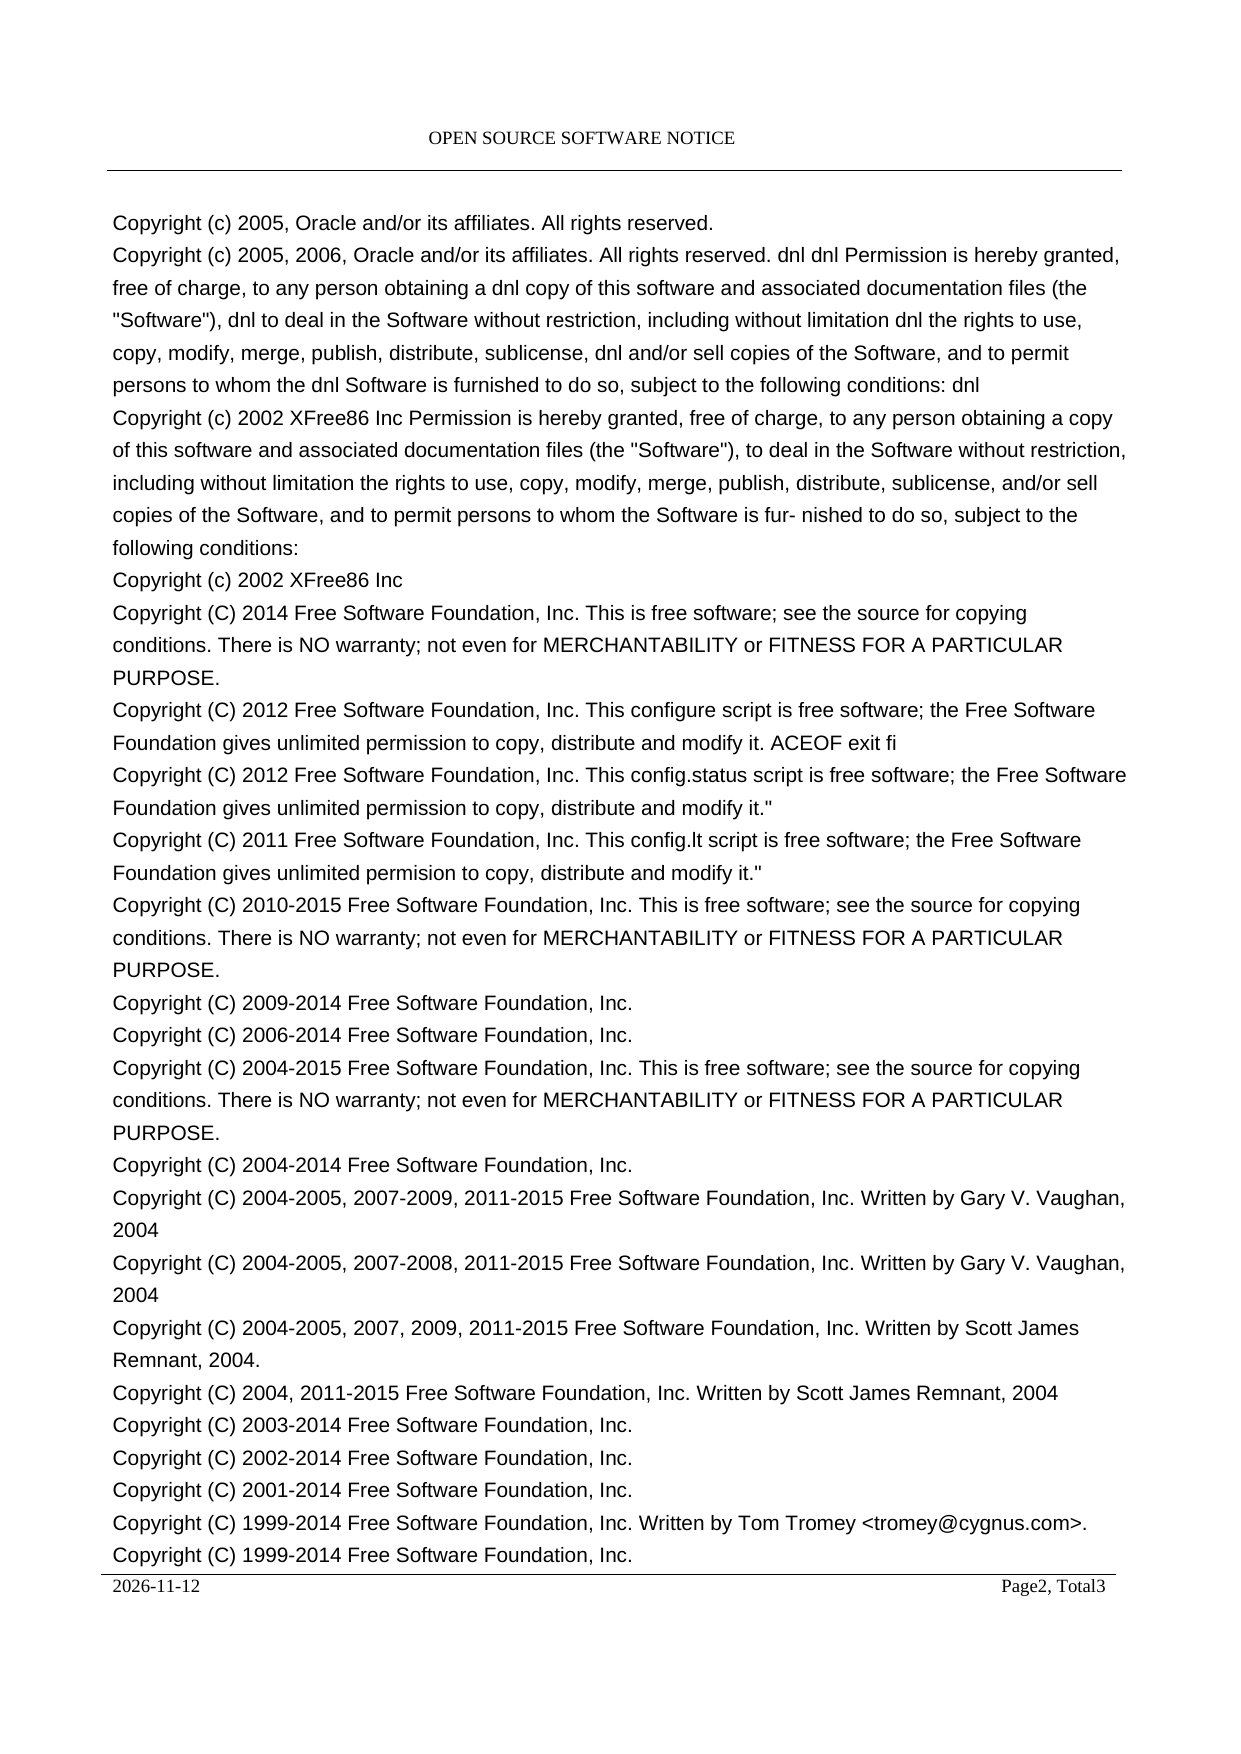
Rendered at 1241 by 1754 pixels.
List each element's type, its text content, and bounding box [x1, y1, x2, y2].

text Copyright (C) 2002-2014 Free Software Foundation, Inc. [112, 1441, 1128, 1474]
text Copyright (c) 2002 XFree86 Inc [112, 564, 1128, 596]
text Copyright (C) 2004-2005, 2007-2009, 2011-2015 Free Software Foundation, Inc. Written by Gary V. Vaughan, 2004 [112, 1181, 1128, 1246]
text Copyright (C) 2010-2015 Free Software Foundation, Inc. This is free software; see the source for copying conditions. There is NO warranty; not even for MERCHANTABILITY or FITNESS FOR A PARTICULAR PURPOSE. [112, 889, 1128, 986]
text Copyright (c) 2005, Oracle and/or its affiliates. All rights reserved. [112, 206, 1128, 239]
text Copyright (C) 1999-2014 Free Software Foundation, Inc. [112, 1539, 1128, 1571]
text Copyright (C) 2009-2014 Free Software Foundation, Inc. [112, 986, 1128, 1019]
text Copyright (C) 2012 Free Software Foundation, Inc. This configure script is free software; the Free Software Foundation gives unlimited permission to copy, distribute and modify it. ACEOF exit fi [112, 694, 1128, 759]
text Copyright (C) 2004-2005, 2007-2008, 2011-2015 Free Software Foundation, Inc. Written by Gary V. Vaughan, 2004 [112, 1246, 1128, 1311]
text Copyright (C) 2003-2014 Free Software Foundation, Inc. [112, 1409, 1128, 1441]
text Copyright (C) 2012 Free Software Foundation, Inc. This config.status script is free software; the Free Software Foundation gives unlimited permission to copy, distribute and modify it." [112, 759, 1128, 824]
text Copyright (C) 2011 Free Software Foundation, Inc. This config.lt script is free software; the Free Software Foundation gives unlimited permision to copy, distribute and modify it." [112, 824, 1128, 889]
text Copyright (c) 2005, 2006, Oracle and/or its affiliates. All rights reserved. dnl dnl Permission is hereby granted, free of charge, to any person obtaining a dnl copy of this software and associated documentation files (the "Software"), dnl to deal in the Software without restriction, including without limitation dnl the rights to use, copy, modify, merge, publish, distribute, sublicense, dnl and/or sell copies of the Software, and to permit persons to whom the dnl Software is furnished to do so, subject to the following conditions: dnl [112, 239, 1128, 401]
text Copyright (C) 2004-2014 Free Software Foundation, Inc. [112, 1149, 1128, 1181]
text Copyright (C) 2004-2005, 2007, 2009, 2011-2015 Free Software Foundation, Inc. Written by Scott James Remnant, 2004. [112, 1311, 1128, 1376]
text Copyright (C) 2004-2015 Free Software Foundation, Inc. This is free software; see the source for copying conditions. There is NO warranty; not even for MERCHANTABILITY or FITNESS FOR A PARTICULAR PURPOSE. [112, 1051, 1128, 1149]
text Copyright (C) 2014 Free Software Foundation, Inc. This is free software; see the source for copying conditions. There is NO warranty; not even for MERCHANTABILITY or FITNESS FOR A PARTICULAR PURPOSE. [112, 596, 1128, 694]
text Copyright (C) 2006-2014 Free Software Foundation, Inc. [112, 1019, 1128, 1051]
text Copyright (C) 2001-2014 Free Software Foundation, Inc. [112, 1474, 1128, 1506]
text Copyright (C) 1999-2014 Free Software Foundation, Inc. Written by Tom Tromey <tromey@cygnus.com>. [112, 1506, 1128, 1539]
text Copyright (c) 2002 XFree86 Inc Permission is hereby granted, free of charge, to any person obtaining a copy of this software and associated documentation files (the "Software"), to deal in the Software without restriction, including without limitation the rights to use, copy, modify, merge, publish, distribute, sublicense, and/or sell copies of the Software, and to permit persons to whom the Software is fur- nished to do so, subject to the following conditions: [112, 401, 1128, 564]
text Copyright (C) 2004, 2011-2015 Free Software Foundation, Inc. Written by Scott James Remnant, 2004 [112, 1376, 1128, 1409]
